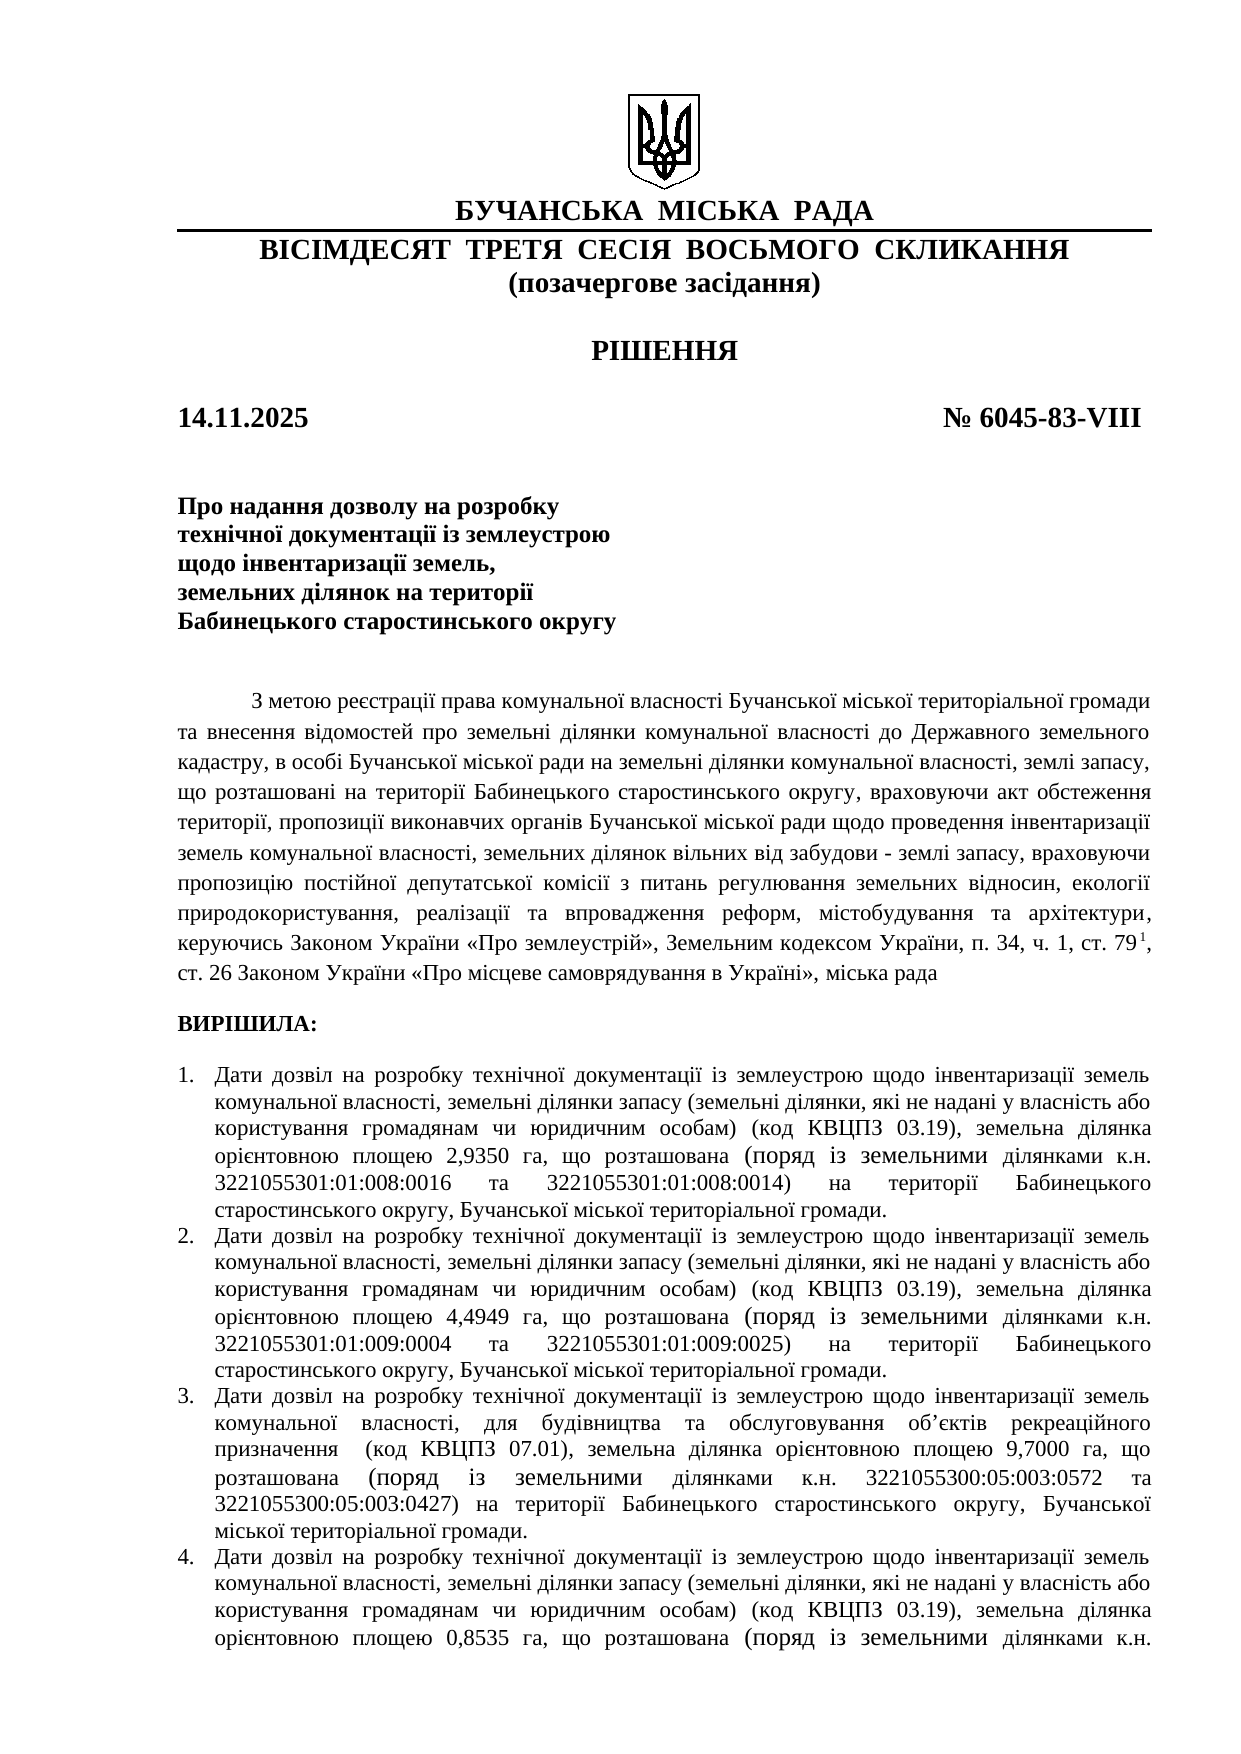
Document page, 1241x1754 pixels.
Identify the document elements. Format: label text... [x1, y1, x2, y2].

text БУЧАНСЬКА МІСЬКА РАДА [177, 193, 1152, 229]
list Дати дозвіл на розробку технічної документації із землеустрою щодо інвентаризації земель комунальної власності, земельні ділянки запасу (земельні ділянки, які не надані у власність або користування громадянам чи юридичним особам) (код КВЦПЗ 03.19), земельна ділянка орієнтовною площею 2,9350 га, що розташована (поряд із земельними ділянками к.н. 3221055301:01:008:0016 та 3221055301:01:008:0014) на території Бабинецького старостинського округу, Бучанської міської територіальної громади. [177, 1062, 1152, 1222]
list Дати дозвіл на розробку технічної документації із землеустрою щодо інвентаризації земель комунальної власності, для будівництва та обслуговування об’єктів рекреаційного призначення (код КВЦПЗ 07.01), земельна ділянка орієнтовною площею 9,7000 га, що розташована (поряд із земельними ділянками к.н. 3221055300:05:003:0572 та 3221055300:05:003:0427) на території Бабинецького старостинського округу, Бучанської міської територіальної громади. [177, 1383, 1152, 1543]
text земельних ділянок на території [177, 577, 1152, 606]
text щодо інвентаризації земель, [177, 548, 1152, 577]
text ВИРІШИЛА: [177, 1011, 1152, 1037]
text ВІСІМДЕСЯТ ТРЕТЯ СЕСІЯ ВОСЬМОГО СКЛИКАННЯ [177, 232, 1152, 266]
text технічної документації із землеустрою [177, 519, 1152, 548]
text (позачергове засідання) [177, 266, 1152, 299]
text РІШЕННЯ [177, 333, 1152, 366]
list Дати дозвіл на розробку технічної документації із землеустрою щодо інвентаризації земель комунальної власності, земельні ділянки запасу (земельні ділянки, які не надані у власність або користування громадянам чи юридичним особам) (код КВЦПЗ 03.19), земельна ділянка орієнтовною площею 4,4949 га, що розташована (поряд із земельними ділянками к.н. 3221055301:01:009:0004 та 3221055301:01:009:0025) на території Бабинецького старостинського округу, Бучанської міської територіальної громади. [177, 1222, 1152, 1383]
text Бабинецького старостинського округу [177, 606, 1152, 634]
text Про надання дозволу на розробку [177, 491, 1152, 519]
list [177, 1543, 1152, 1651]
text 14.11.2025 № 6045-83-VІІІ [177, 400, 1152, 433]
text З метою реєстрації права комунальної власності Бучанської міської територіальної громади та внесення відомостей про земельні ділянки комунальної власності до Державного земельного кадастру, в особі Бучанської міської ради на земельні ділянки комунальної власності, землі запасу, що розташовані на території Бабинецького старостинського округу, враховуючи акт обстеження території, пропозиції виконавчих органів Бучанської міської ради щодо проведення інвентаризації земель комунальної власності, земельних ділянок вільних від забудови - землі запасу, враховуючи пропозицію постійної депутатської комісії з питань регулювання земельних відносин, екології природокористування, реалізації та впровадження реформ, містобудування та архітектури, керуючись Законом України «Про землеустрій», Земельним кодексом України, п. 34, ч. 1, ст. 791, ст. 26 Законом України «Про місцеве самоврядування в Україні», міська рада [177, 688, 1152, 986]
